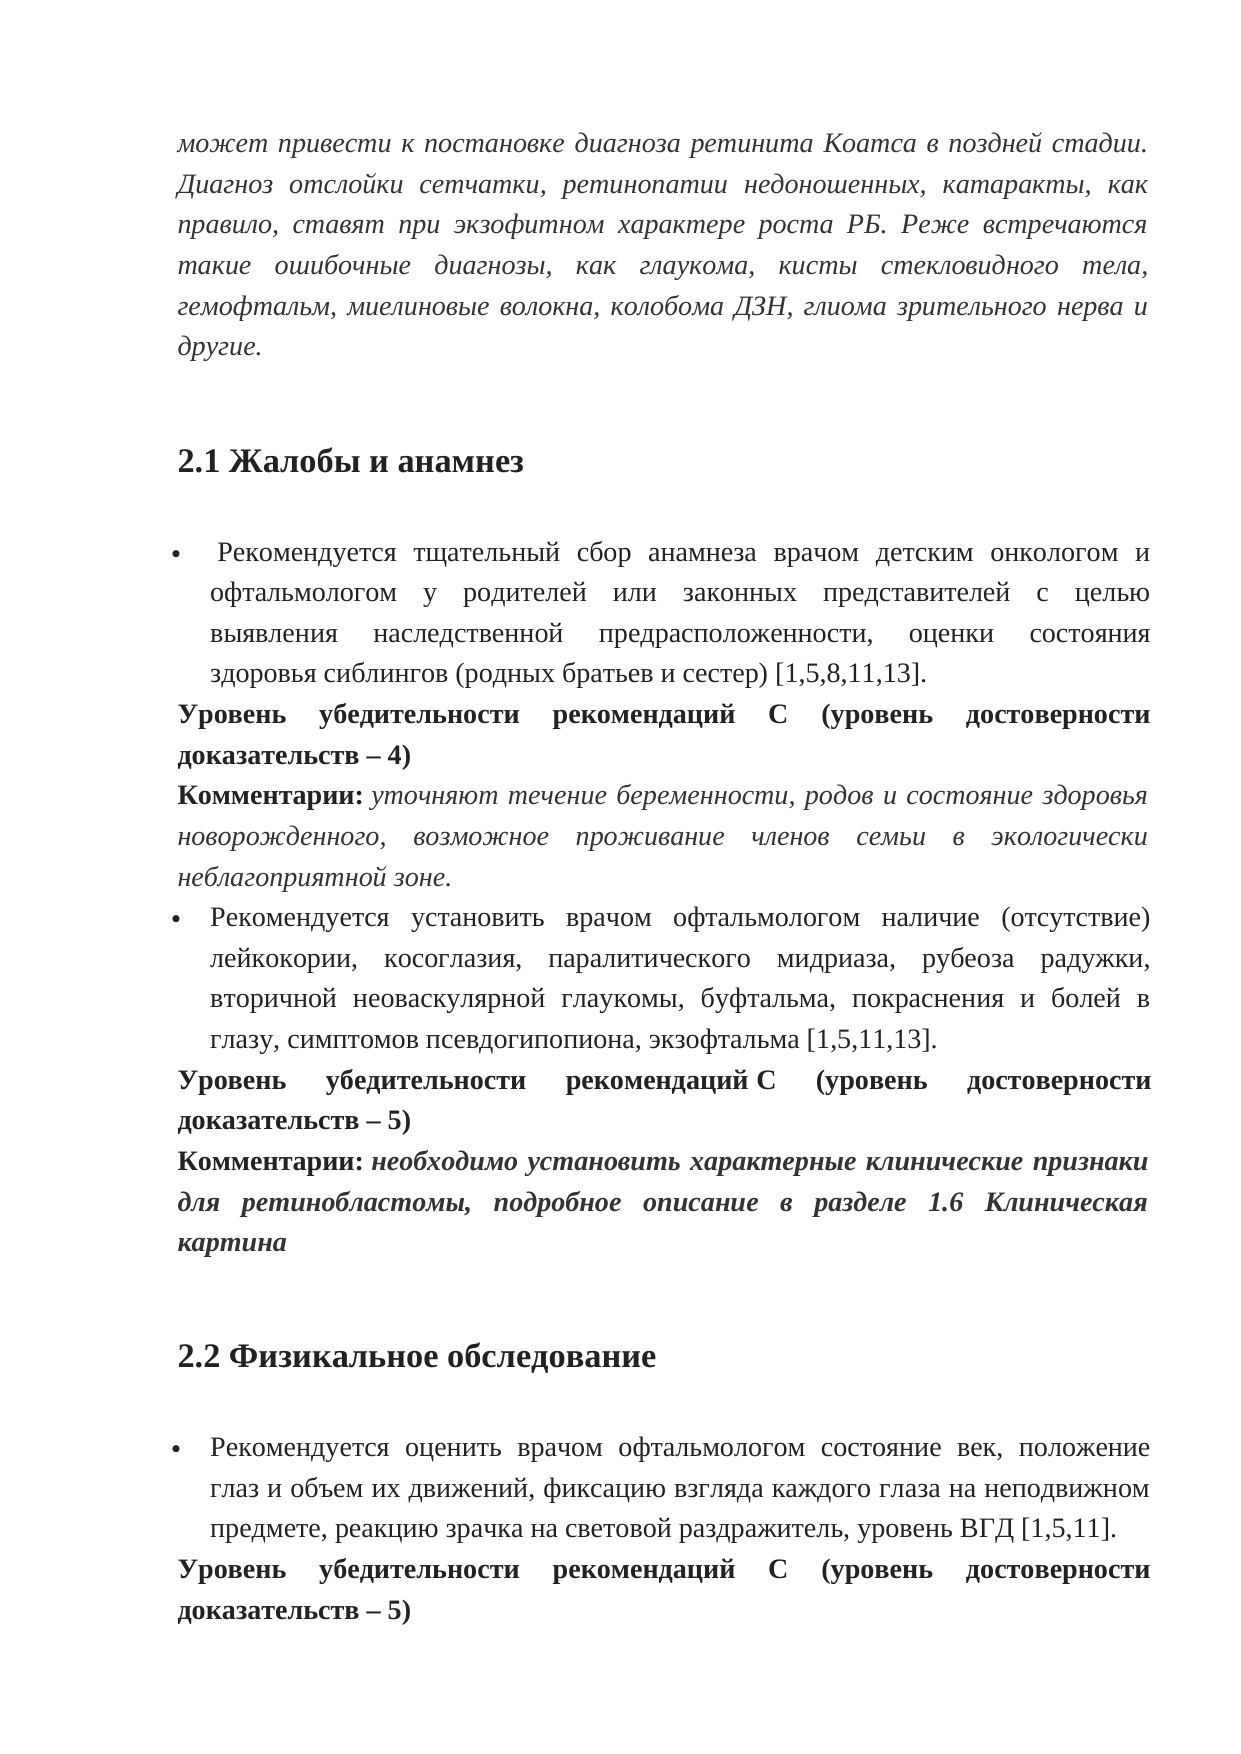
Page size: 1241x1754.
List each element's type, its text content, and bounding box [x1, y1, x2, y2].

list Рекомендуется оценить врачом офтальмологом состояние век, положение глаз и объем их движений, фиксацию взгляда каждого глаза на неподвижном предмете, реакцию зрачка на световой раздражитель, уровень ВГД [1,5,11]. [172, 1422, 1152, 1544]
text Комментарии: уточняют течение беременности, родов и состояние здоровья новорожденного, возможное проживание членов семьи в экологически неблагоприятной зоне. [177, 770, 1152, 892]
list Рекомендуется тщательный сбор анамнеза врачом детским онкологом и офтальмологом у родителей или законных представителей с целью выявления наследственной предрасположенности, оценки состояния здоровья сиблингов (родных братьев и сестер) [1,5,8,11,13]. [172, 526, 1152, 689]
list Рекомендуется установить врачом офтальмологом наличие (отсутствие) лейкокории, косоглазия, паралитического мидриаза, рубеоза радужки, вторичной неоваскулярной глаукомы, буфтальма, покраснения и болей в глазу, симптомов псевдогипопиона, экзофтальма [1,5,11,13]. [172, 892, 1152, 1054]
text 2.2 Физикальное обследование [177, 1336, 1152, 1375]
text 2.1 Жалобы и анамнез [177, 440, 1152, 479]
text Уровень убедительности рекомендаций С (уровень достоверности доказательств – 4) [177, 689, 1152, 770]
text Комментарии: необходимо установить характерные клинические признаки для ретинобластомы, подробное описание в разделе 1.6 Клиническая картина [177, 1136, 1152, 1258]
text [177, 118, 1152, 362]
text Уровень убедительности рекомендаций C (уровень достоверности доказательств – 5) [177, 1054, 1152, 1136]
text Уровень убедительности рекомендаций C (уровень достоверности доказательств – 5) [177, 1544, 1152, 1625]
